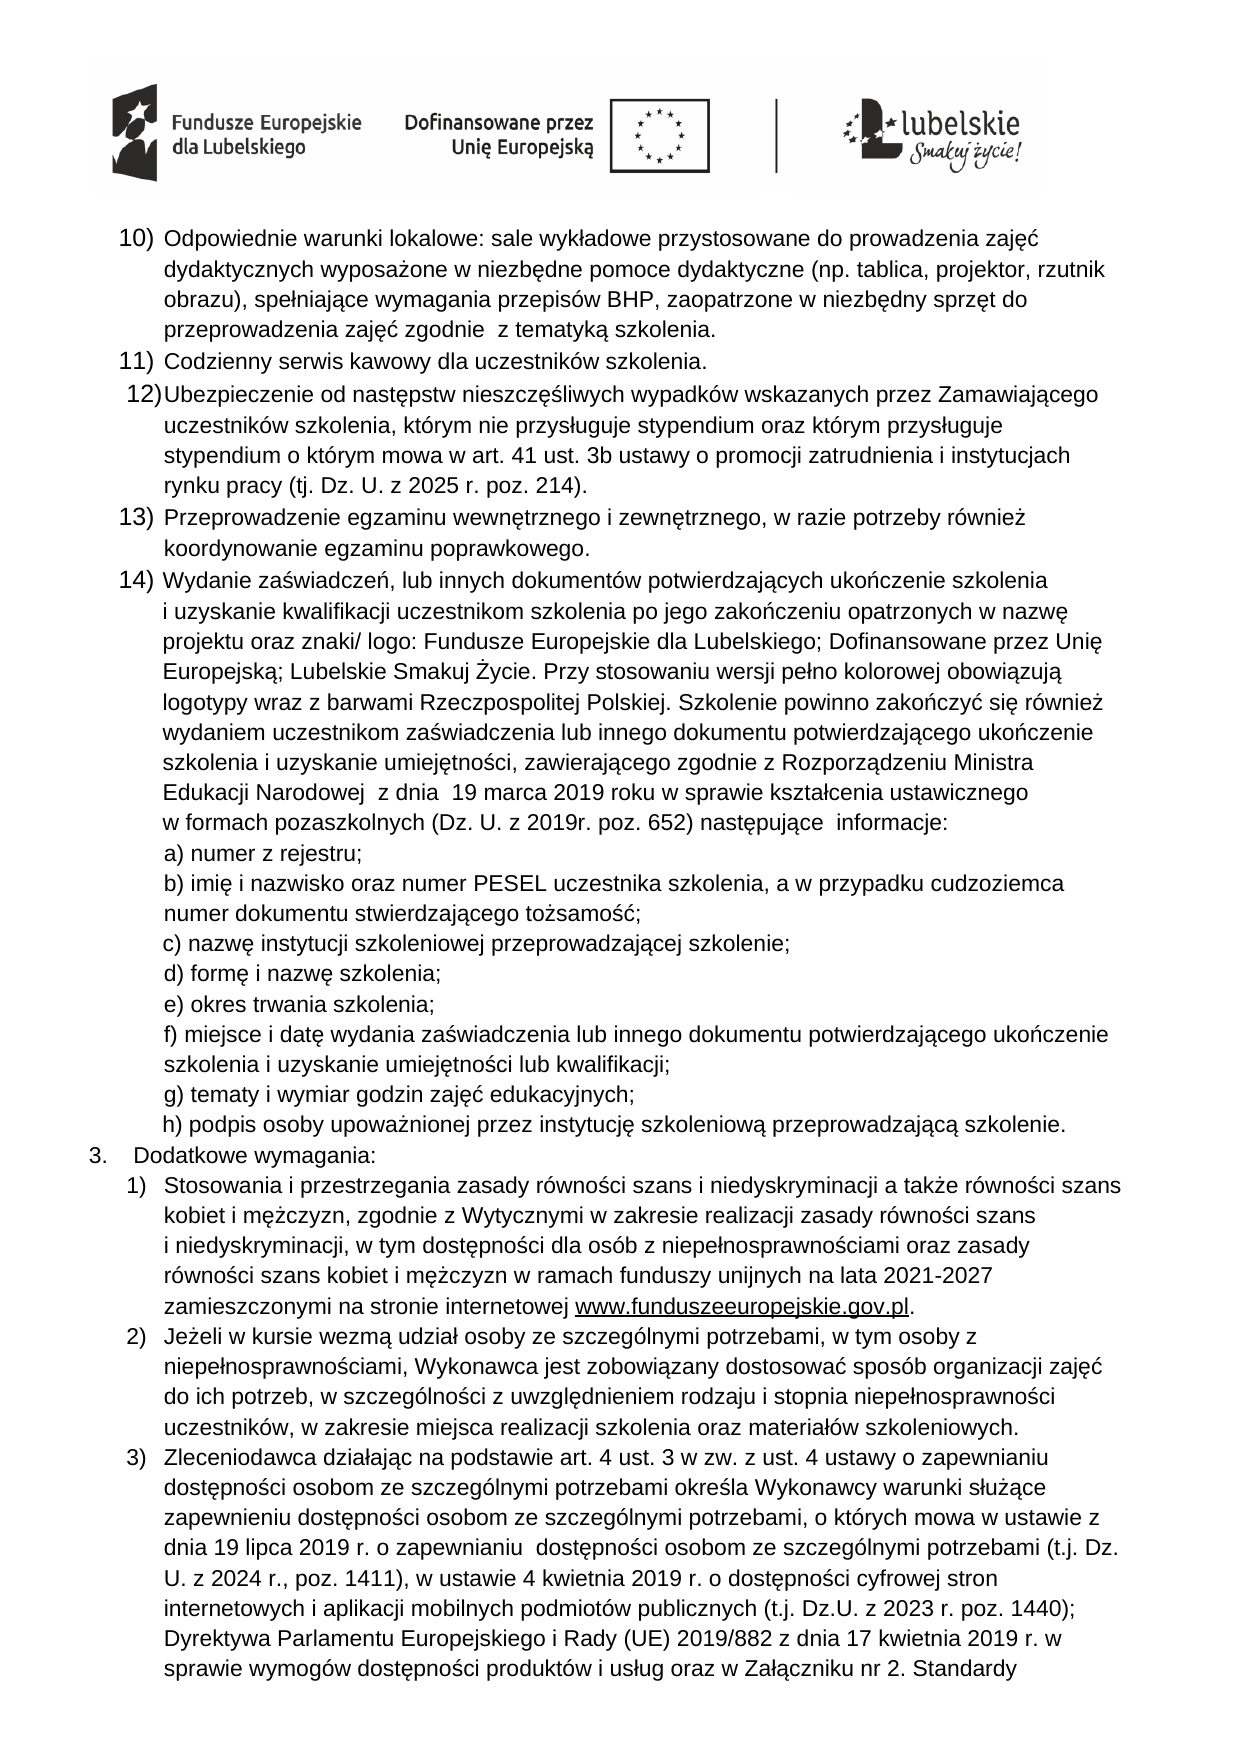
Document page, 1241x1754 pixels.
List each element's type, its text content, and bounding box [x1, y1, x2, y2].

list Jeżeli w kursie wezmą udział osoby ze szczególnymi potrzebami, w tym osoby z niepełnosprawnościami, Wykonawca jest zobowiązany dostosować sposób organizacji zajęć do ich potrzeb, w szczególności z uwzględnieniem rodzaju i stopnia niepełnosprawności uczestników, w zakresie miejsca realizacji szkolenia oraz materiałów szkoleniowych. [126, 1323, 1122, 1440]
picture [88, 58, 1044, 195]
text b) imię i nazwisko oraz numer PESEL uczestnika szkolenia, a w przypadku cudzoziemca numer dokumentu stwierdzającego tożsamość; [164, 870, 1122, 926]
text e) okres trwania szkolenia; [164, 991, 1122, 1017]
text d) formę i nazwę szkolenia; [164, 960, 1122, 987]
text h) podpis osoby upoważnionej przez instytucję szkoleniową przeprowadzającą szkolenie. [89, 1111, 1122, 1138]
list Ubezpieczenie od następstw nieszczęśliwych wypadków wskazanych przez Zamawiającego uczestników szkolenia, którym nie przysługuje stypendium oraz którym przysługuje stypendium o którym mowa w art. 41 ust. 3b ustawy o promocji zatrudnienia i instytucjach rynku pracy (tj. Dz. U. z 2025 r. poz. 214). [126, 379, 1122, 498]
text a) numer z rejestru; [164, 839, 1122, 866]
list Codzienny serwis kawowy dla uczestników szkolenia. [118, 346, 1152, 375]
text g) tematy i wymiar godzin zajęć edukacyjnych; [164, 1081, 1122, 1107]
list Odpowiednie warunki lokalowe: sale wykładowe przystosowane do prowadzenia zajęć dydaktycznych wyposażone w niezbędne pomoce dydaktyczne (np. tablica, projektor, rzutnik obrazu), spełniające wymagania przepisów BHP, zaopatrzone w niezbędny sprzęt do przeprowadzenia zajęć zgodnie z tematyką szkolenia. [118, 223, 1122, 342]
text f) miejsce i datę wydania zaświadczenia lub innego dokumentu potwierdzającego ukończenie szkolenia i uzyskanie umiejętności lub kwalifikacji; [164, 1021, 1122, 1077]
list Wydanie zaświadczeń, lub innych dokumentów potwierdzających ukończenie szkolenia i uzyskanie kwalifikacji uczestnikom szkolenia po jego zakończeniu opatrzonych w nazwę projektu oraz znaki/ logo: Fundusze Europejskie dla Lubelskiego; Dofinansowane przez Unię Europejską; Lubelskie Smakuj Życie. Przy stosowaniu wersji pełno kolorowej obowiązują logotypy wraz z barwami Rzeczpospolitej Polskiej. Szkolenie powinno zakończyć się również wydaniem uczestnikom zaświadczenia lub innego dokumentu potwierdzającego ukończenie szkolenia i uzyskanie umiejętności, zawierającego zgodnie z Rozporządzeniu Ministra Edukacji Narodowej z dnia 19 marca 2019 roku w sprawie kształcenia ustawicznego w formach pozaszkolnych (Dz. U. z 2019r. poz. 652) następujące informacje: [118, 565, 1122, 836]
text c) nazwę instytucji szkoleniowej przeprowadzającej szkolenie; [126, 930, 1122, 956]
list Stosowania i przestrzegania zasady równości szans i niedyskryminacji a także równości szans kobiet i mężczyzn, zgodnie z Wytycznymi w zakresie realizacji zasady równości szans i niedyskryminacji, w tym dostępności dla osób z niepełnosprawnościami oraz zasady równości szans kobiet i mężczyzn w ramach funduszy unijnych na lata 2021-2027 zamieszczonymi na stronie internetowej www.funduszeeuropejskie.gov.pl. [126, 1172, 1122, 1319]
list Przeprowadzenie egzaminu wewnętrznego i zewnętrznego, w razie potrzeby również koordynowanie egzaminu poprawkowego. [118, 502, 1122, 561]
list Dodatkowe wymagania: [89, 1142, 1152, 1168]
